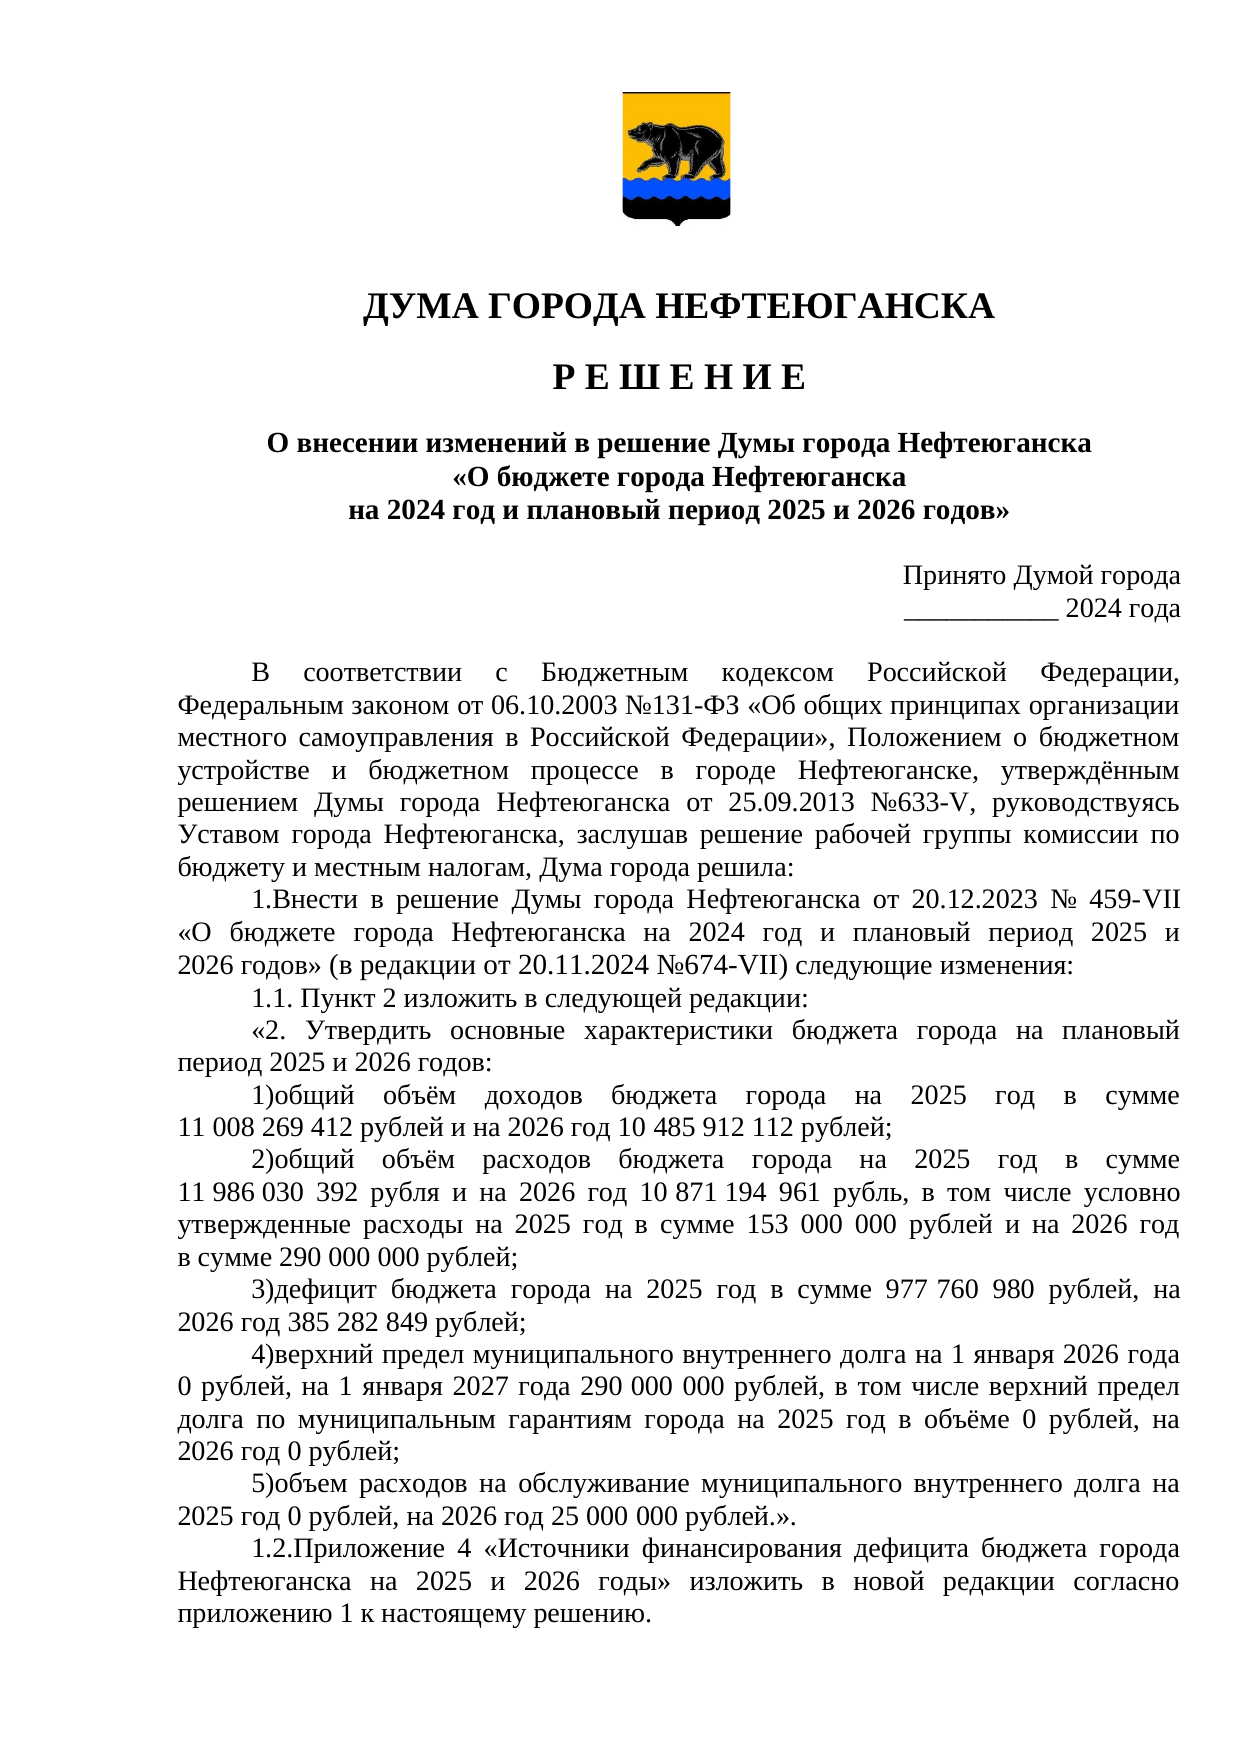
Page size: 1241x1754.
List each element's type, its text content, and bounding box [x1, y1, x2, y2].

text ДУМА ГОРОДА НЕФТЕЮГАНСКА [177, 283, 1181, 326]
text «О бюджете города Нефтеюганска [177, 459, 1181, 492]
text 2)общий объём расходов бюджета города на 2025 год в сумме 11 986 030 392 рубля и на 2026 год 10 871 194 961 рубль, в том числе условно утвержденные расходы на 2025 год в сумме 153 000 000 рублей и на 2026 год в сумме 290 000 000 рублей; [177, 1143, 1181, 1272]
text ___________ 2024 года [177, 591, 1181, 623]
text 1.Внести в решение Думы города Нефтеюганска от 20.12.2023 № 459-VII «О бюджете города Нефтеюганска на 2024 год и плановый период 2025 и 2026 годов» (в редакции от 20.11.2024 №674-VII) следующие изменения: [177, 882, 1181, 981]
text 1)общий объём доходов бюджета города на 2025 год в сумме 11 008 269 412 рублей и на 2026 год 10 485 912 112 рублей; [177, 1078, 1181, 1143]
text на 2024 год и плановый период 2025 и 2026 годов» [177, 492, 1181, 526]
text В соответствии с Бюджетным кодексом Российской Федерации, Федеральным законом от 06.10.2003 №131-ФЗ «Об общих принципах организации местного самоуправления в Российской Федерации», Положением о бюджетном устройстве и бюджетном процессе в городе Нефтеюганске, утверждённым решением Думы города Нефтеюганска от 25.09.2013 №633-V, руководствуясь Уставом города Нефтеюганска, заслушав решение рабочей группы комиссии по бюджету и местным налогам, Дума города решила: [177, 656, 1181, 882]
text 5)объем расходов на обслуживание муниципального внутреннего долга на 2025 год 0 рублей, на 2026 год 25 000 000 рублей.». [177, 1467, 1181, 1531]
text О внесении изменений в решение Думы города Нефтеюганска [177, 425, 1181, 459]
text 3)дефицит бюджета города на 2025 год в сумме 977 760 980 рублей, на 2026 год 385 282 849 рублей; [177, 1272, 1181, 1337]
text 4)верхний предел муниципального внутреннего долга на 1 января 2026 года 0 рублей, на 1 января 2027 года 290 000 000 рублей, в том числе верхний предел долга по муниципальным гарантиям города на 2025 год в объёме 0 рублей, на 2026 год 0 рублей; [177, 1337, 1181, 1467]
text Принято Думой города [177, 558, 1181, 591]
text 1.1. Пункт 2 изложить в следующей редакции: [177, 981, 1181, 1013]
text Р Е Ш Е Н И Е [177, 354, 1181, 397]
picture [621, 92, 731, 224]
text «2. Утвердить основные характеристики бюджета города на плановый период 2025 и 2026 годов: [177, 1013, 1181, 1078]
text 1.2.Приложение 4 «Источники финансирования дефицита бюджета города Нефтеюганска на 2025 и 2026 годы» изложить в новой редакции согласно приложению 1 к настоящему решению. [177, 1531, 1181, 1628]
